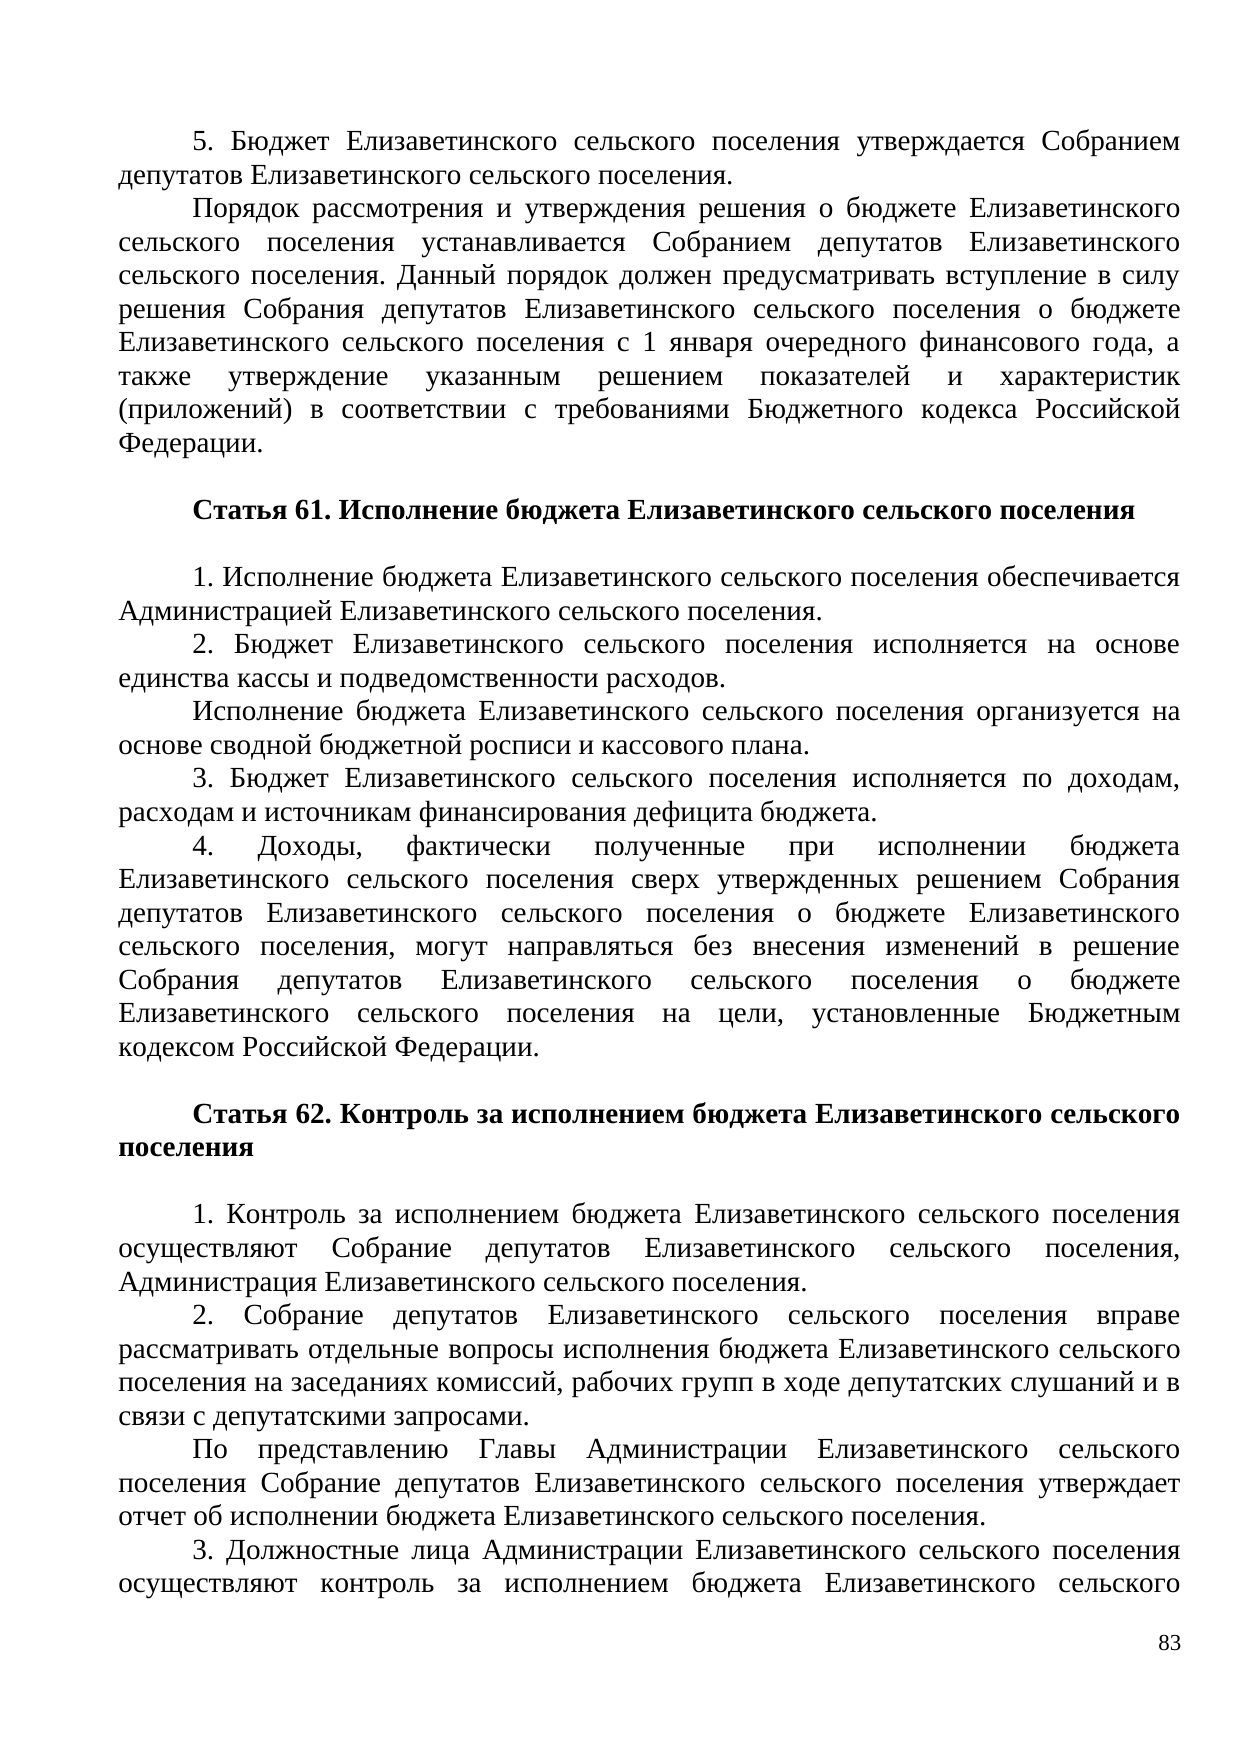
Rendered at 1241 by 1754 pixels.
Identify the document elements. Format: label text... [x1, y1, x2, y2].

text 2. Собрание депутатов Елизаветинского сельского поселения вправе рассматривать отдельные вопросы исполнения бюджета Елизаветинского сельского поселения на заседаниях комиссий, рабочих групп в ходе депутатских слушаний и в связи с депутатскими запросами. [118, 1297, 1181, 1431]
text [118, 1532, 1181, 1599]
text Статья 61. Исполнение бюджета Елизаветинского сельского поселения [118, 492, 1181, 526]
text 5. Бюджет Елизаветинского сельского поселения утверждается Собранием депутатов Елизаветинского сельского поселения. [118, 123, 1181, 190]
text Статья 62. Контроль за исполнением бюджета Елизаветинского сельского поселения [118, 1096, 1181, 1163]
text 1. Исполнение бюджета Елизаветинского сельского поселения обеспечивается Администрацией Елизаветинского сельского поселения. [118, 559, 1181, 626]
text Порядок рассмотрения и утверждения решения о бюджете Елизаветинского сельского поселения устанавливается Собранием депутатов Елизаветинского сельского поселения. Данный порядок должен предусматривать вступление в силу решения Собрания депутатов Елизаветинского сельского поселения о бюджете Елизаветинского сельского поселения с 1 января очередного финансового года, а также утверждение указанным решением показателей и характеристик (приложений) в соответствии с требованиями Бюджетного кодекса Российской Федерации. [118, 190, 1181, 459]
text 4. Доходы, фактически полученные при исполнении бюджета Елизаветинского сельского поселения сверх утвержденных решением Собрания депутатов Елизаветинского сельского поселения о бюджете Елизаветинского сельского поселения, могут направляться без внесения изменений в решение Собрания депутатов Елизаветинского сельского поселения о бюджете Елизаветинского сельского поселения на цели, установленные Бюджетным кодексом Российской Федерации. [118, 828, 1181, 1062]
text По представлению Главы Администрации Елизаветинского сельского поселения Собрание депутатов Елизаветинского сельского поселения утверждает отчет об исполнении бюджета Елизаветинского сельского поселения. [118, 1431, 1181, 1532]
text 2. Бюджет Елизаветинского сельского поселения исполняется на основе единства кассы и подведомственности расходов. [118, 626, 1181, 693]
text Исполнение бюджета Елизаветинского сельского поселения организуется на основе сводной бюджетной росписи и кассового плана. [118, 693, 1181, 761]
text 3. Бюджет Елизаветинского сельского поселения исполняется по доходам, расходам и источникам финансирования дефицита бюджета. [118, 761, 1181, 828]
text 1. Контроль за исполнением бюджета Елизаветинского сельского поселения осуществляют Собрание депутатов Елизаветинского сельского поселения, Администрация Елизаветинского сельского поселения. [118, 1197, 1181, 1297]
